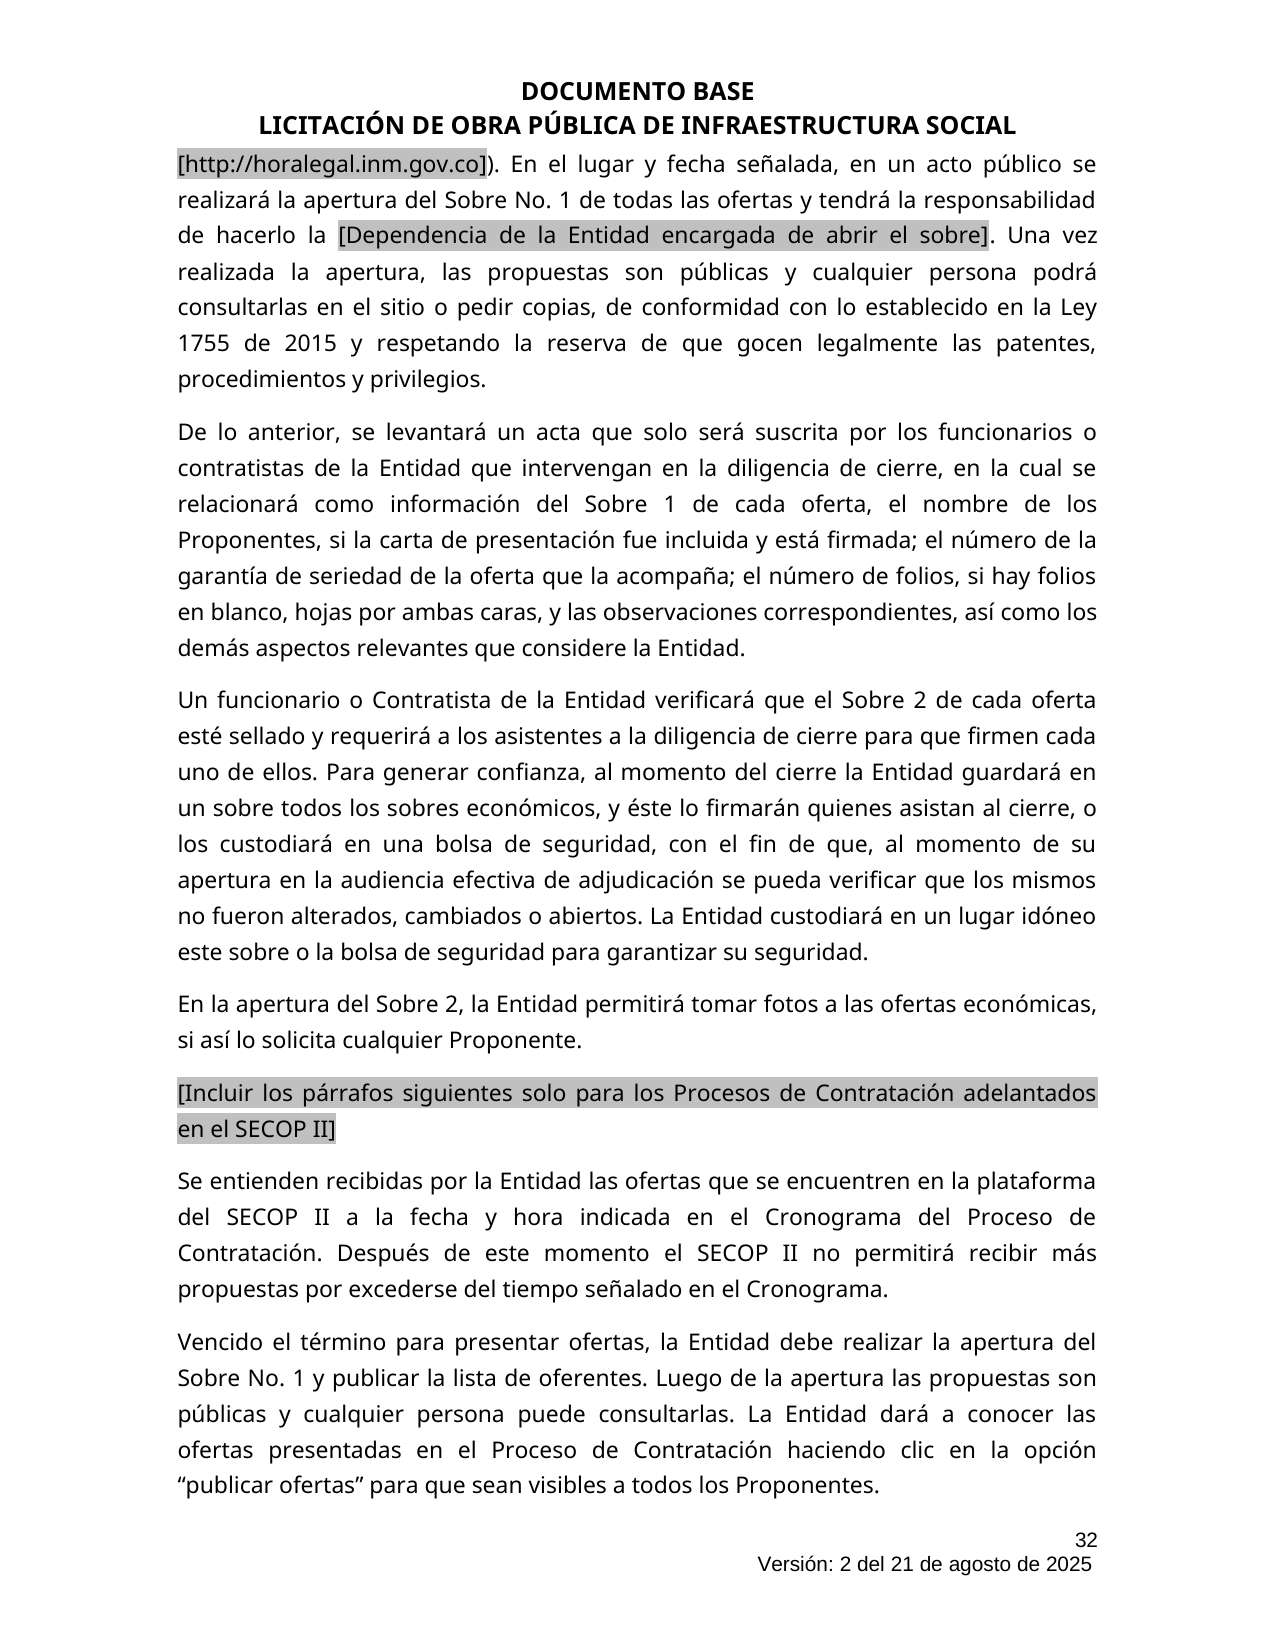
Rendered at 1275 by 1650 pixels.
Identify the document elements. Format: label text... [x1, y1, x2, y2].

text Un funcionario o Contratista de la Entidad verificará que el Sobre 2 de cada oferta esté sellado y requerirá a los asistentes a la diligencia de cierre para que firmen cada uno de ellos. Para generar confianza, al momento del cierre la Entidad guardará en un sobre todos los sobres económicos, y éste lo firmarán quienes asistan al cierre, o los custodiará en una bolsa de seguridad, con el fin de que, al momento de su apertura en la audiencia efectiva de adjudicación se pueda verificar que los mismos no fueron alterados, cambiados o abiertos. La Entidad custodiará en un lugar idóneo este sobre o la bolsa de seguridad para garantizar su seguridad. [177, 684, 1098, 967]
text Vencido el término para presentar ofertas, la Entidad debe realizar la apertura del Sobre No. 1 y publicar la lista de oferentes. Luego de la apertura las propuestas son públicas y cualquier persona puede consultarlas. La Entidad dará a conocer las ofertas presentadas en el Proceso de Contratación haciendo clic en la opción “publicar ofertas” para que sean visibles a todos los Proponentes. [177, 1326, 1098, 1501]
text [Incluir los párrafos siguientes solo para los Procesos de Contratación adelantados en el SECOP II] [177, 1108, 1098, 1144]
text Se entienden recibidas por la Entidad las ofertas que se encuentren en la plataforma del SECOP II a la fecha y hora indicada en el Cronograma del Proceso de Contratación. Después de este momento el SECOP II no permitirá recibir más propuestas por excederse del tiempo señalado en el Cronograma. [177, 1165, 1098, 1304]
text De lo anterior, se levantará un acta que solo será suscrita por los funcionarios o contratistas de la Entidad que intervengan en la diligencia de cierre, en la cual se relacionará como información del Sobre 1 de cada oferta, el nombre de los Proponentes, si la carta de presentación fue incluida y está firmada; el número de la garantía de seriedad de la oferta que la acompaña; el número de folios, si hay folios en blanco, hojas por ambas caras, y las observaciones correspondientes, así como los demás aspectos relevantes que considere la Entidad. [177, 416, 1098, 663]
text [177, 148, 1098, 394]
text En la apertura del Sobre 2, la Entidad permitirá tomar fotos a las ofertas económicas, si así lo solicita cualquier Proponente. [177, 988, 1098, 1055]
